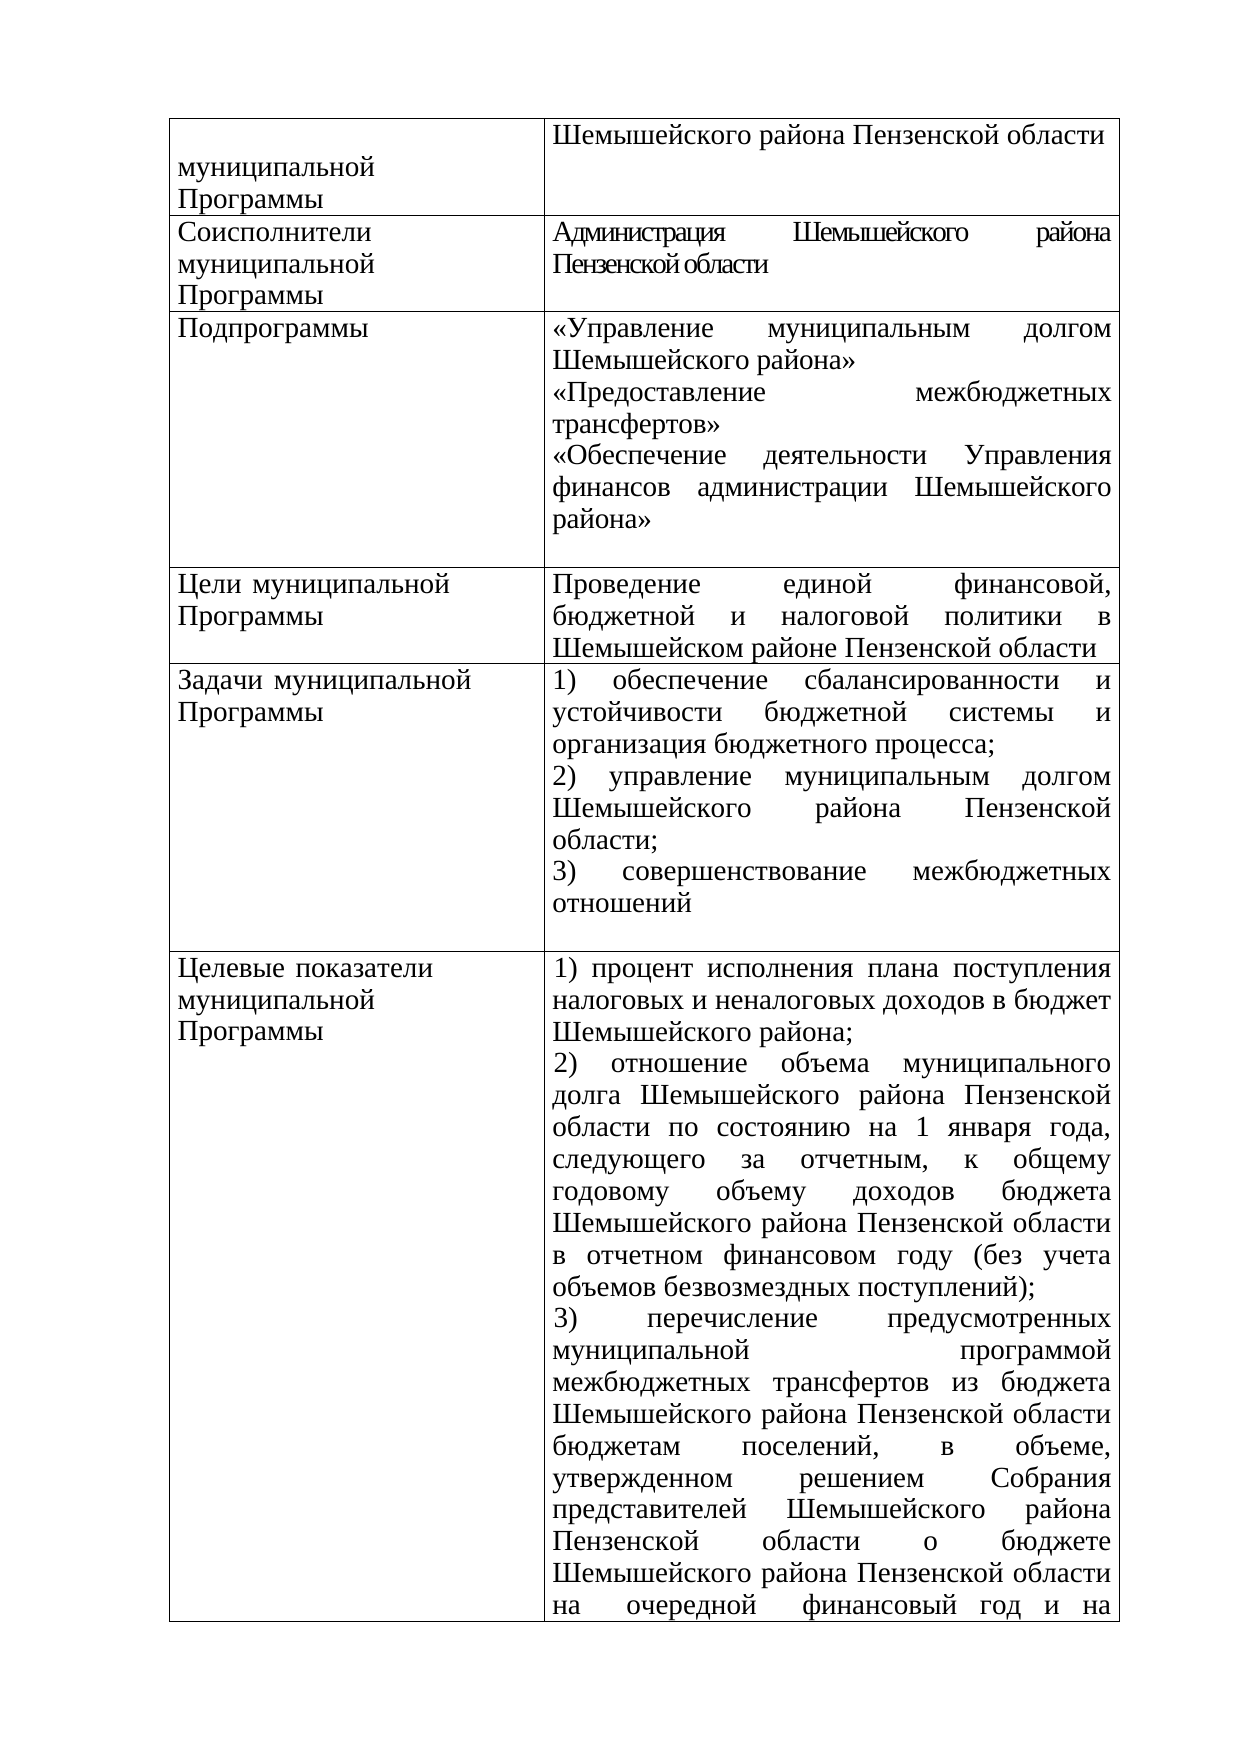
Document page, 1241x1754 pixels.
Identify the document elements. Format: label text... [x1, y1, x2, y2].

table_cell Администрация Шемышейского района Пензенской области [545, 216, 1119, 311]
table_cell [545, 952, 1119, 1621]
table_cell 1) обеспечение сбалансированности и устойчивости бюджетной системы и организация бюджетного процесса; 2) управление муниципальным долгом Шемышейского района Пензенской области; 3) совершенствование межбюджетных отношений [545, 664, 1119, 951]
table_cell Задачи муниципальной Программы [170, 664, 544, 951]
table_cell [170, 952, 544, 1621]
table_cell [170, 119, 544, 214]
table_cell Проведение единой финансовой, бюджетной и налоговой политики в Шемышейском районе Пензенской области [545, 568, 1119, 663]
table_cell Цели муниципальной Программы [170, 568, 544, 663]
table_cell «Управление муниципальным долгом Шемышейского района» «Предоставление межбюджетных трансфертов» «Обеспечение деятельности Управления финансов администрации Шемышейского района» [545, 312, 1119, 567]
table_cell Соисполнители муниципальной Программы [170, 216, 544, 311]
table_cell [545, 119, 1119, 214]
table_cell Подпрограммы [170, 312, 544, 567]
